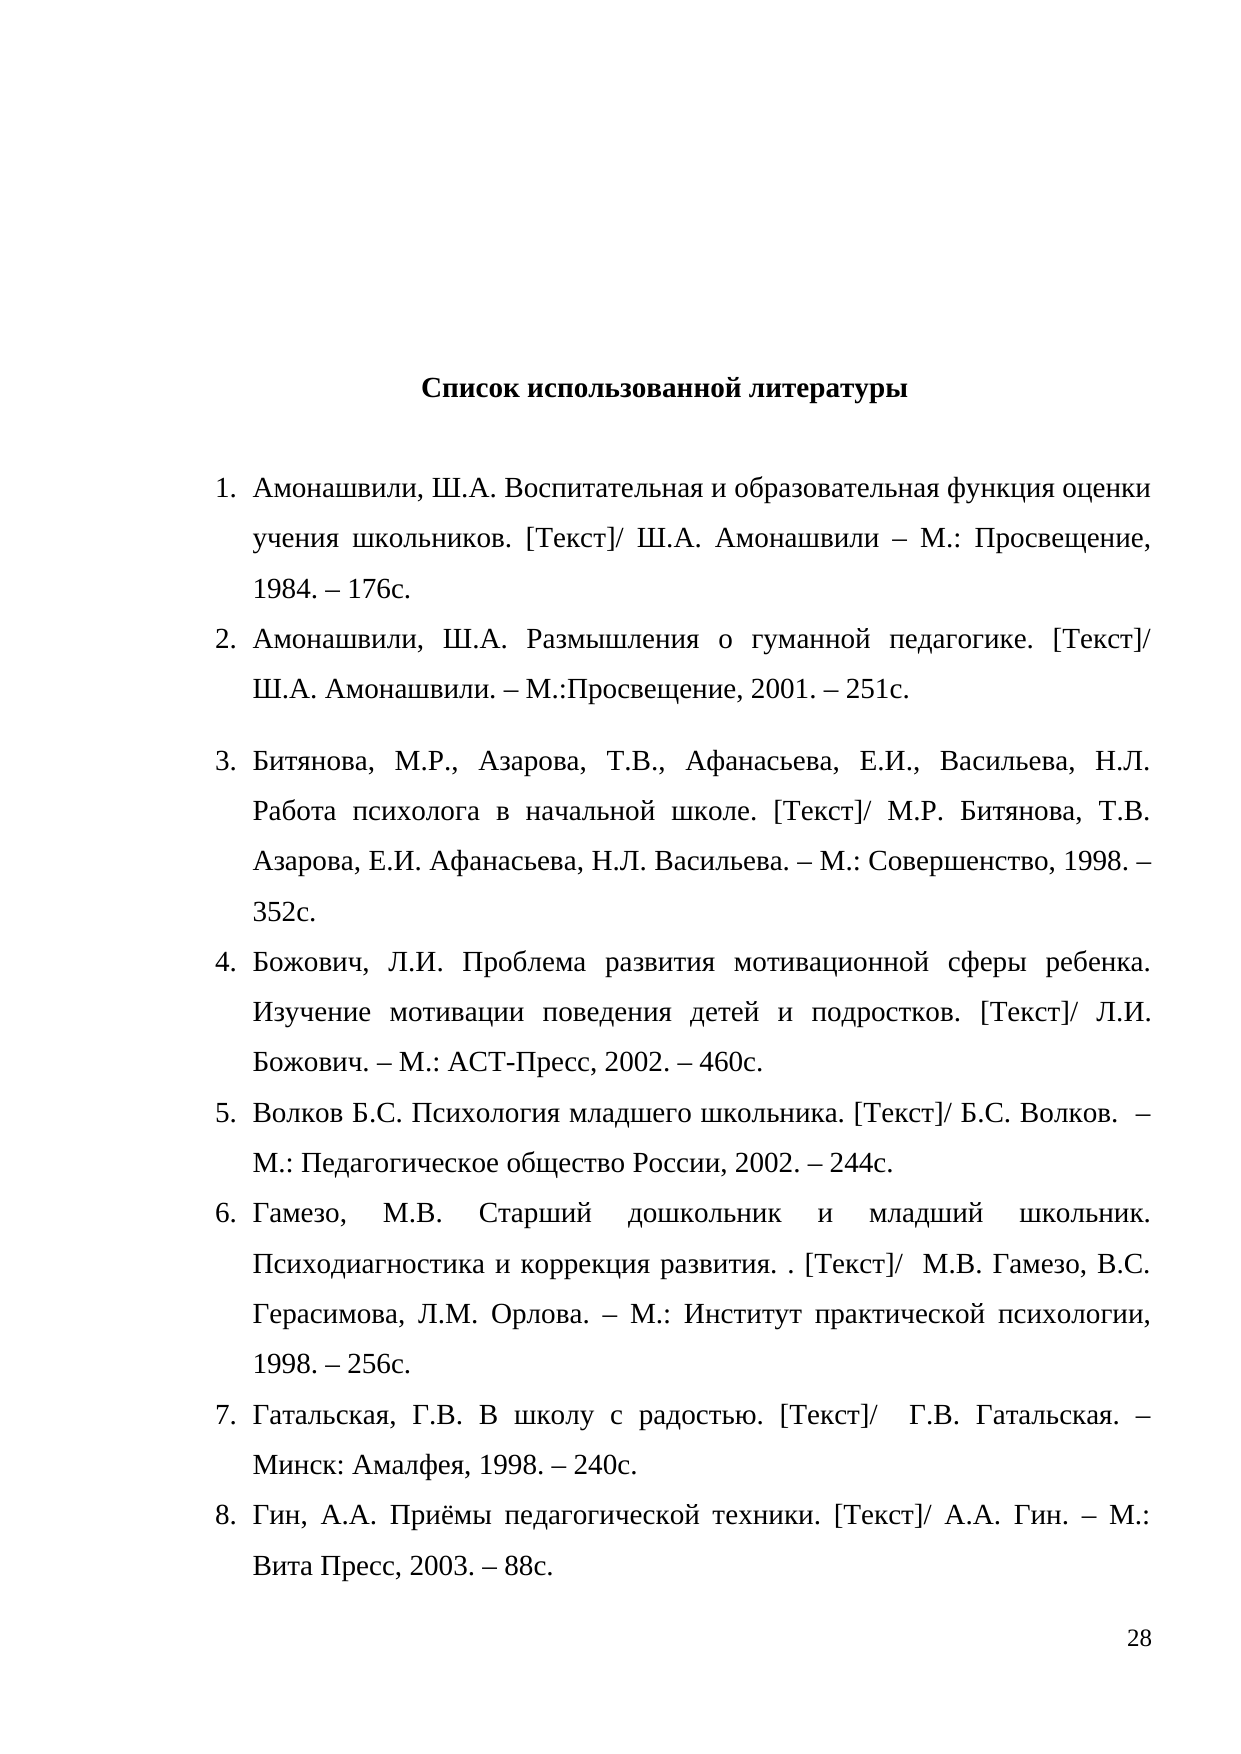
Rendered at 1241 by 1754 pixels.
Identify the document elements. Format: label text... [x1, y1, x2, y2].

list Гамезо, М.В. Старший дошкольник и младший школьник. Психодиагностика и коррекция развития. . [Текст]/ М.В. Гамезо, В.С. Герасимова, Л.М. Орлова. – М.: Институт практической психологии, 1998. – 256с. [215, 1196, 1152, 1380]
list Битянова, М.Р., Азарова, Т.В., Афанасьева, Е.И., Васильева, Н.Л. Работа психолога в начальной школе. [Текст]/ М.Р. Битянова, Т.В. Азарова, Е.И. Афанасьева, Н.Л. Васильева. – М.: Совершенство, 1998. – 352с. [215, 743, 1152, 927]
list Гатальская, Г.В. В школу с радостью. [Текст]/ Г.В. Гатальская. – Минск: Амалфея, 1998. – 240с. [215, 1397, 1152, 1481]
list Амонашвили, Ш.А. Размышления о гуманной педагогике. [Текст]/ Ш.А. Амонашвили. – М.:Просвещение, 2001. – 251с. [215, 621, 1152, 705]
list Гин, А.А. Приёмы педагогической техники. [Текст]/ А.А. Гин. – М.: Вита Пресс, 2003. – 88с. [215, 1497, 1152, 1581]
list Божович, Л.И. Проблема развития мотивационной сферы ребенка. Изучение мотивации поведения детей и подростков. [Текст]/ Л.И. Божович. – М.: АСТ-Пресс, 2002. – 460с. [215, 944, 1152, 1078]
text Список использованной литературы [177, 370, 1152, 403]
list Амонашвили, Ш.А. Воспитательная и образовательная функция оценки учения школьников. [Текст]/ Ш.А. Амонашвили – М.: Просвещение, 1984. – 176с. [215, 470, 1152, 604]
list Волков Б.С. Психология младшего школьника. [Текст]/ Б.С. Волков. – М.: Педагогическое общество России, 2002. – 244с. [215, 1095, 1152, 1179]
